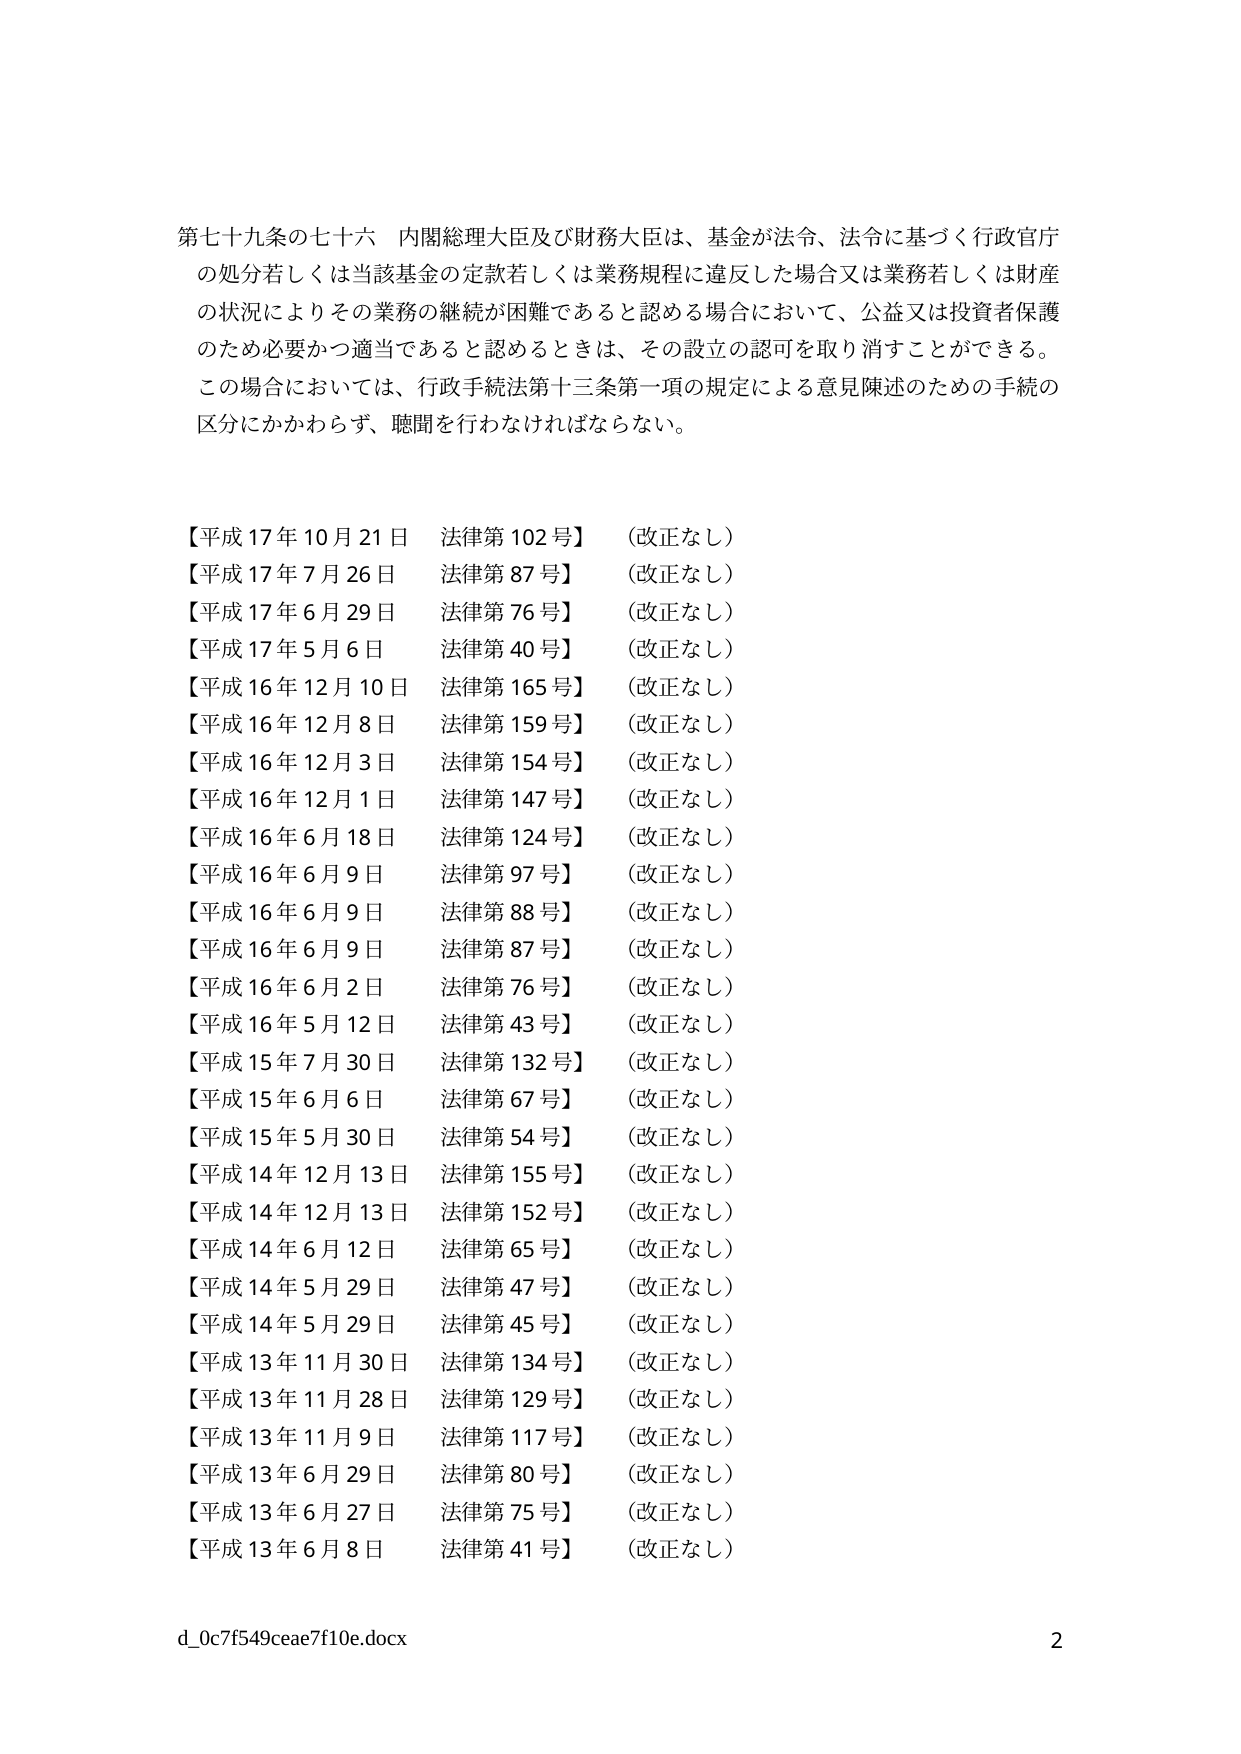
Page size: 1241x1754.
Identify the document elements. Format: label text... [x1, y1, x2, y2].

text 【平成17年7月26日 法律第87号】 （改正なし） [177, 554, 1063, 592]
text 【平成16年12月3日 法律第154号】 （改正なし） [177, 742, 1063, 779]
text 【平成13年6月27日 法律第75号】 （改正なし） [177, 1492, 1063, 1529]
text 【平成17年10月21日 法律第102号】 （改正なし） [177, 517, 1063, 554]
text 【平成13年6月29日 法律第80号】 （改正なし） [177, 1454, 1063, 1492]
text 【平成14年5月29日 法律第45号】 （改正なし） [177, 1304, 1063, 1342]
text 【平成15年6月6日 法律第67号】 （改正なし） [177, 1079, 1063, 1117]
text 【平成16年6月9日 法律第87号】 （改正なし） [177, 929, 1063, 967]
text 【平成16年12月10日 法律第165号】 （改正なし） [177, 667, 1063, 704]
text 【平成16年6月9日 法律第88号】 （改正なし） [177, 892, 1063, 929]
text 【平成13年11月30日 法律第134号】 （改正なし） [177, 1342, 1063, 1379]
text 【平成17年5月6日 法律第40号】 （改正なし） [177, 629, 1063, 667]
text 【平成16年12月1日 法律第147号】 （改正なし） [177, 779, 1063, 817]
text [177, 217, 1063, 442]
text 【平成13年11月9日 法律第117号】 （改正なし） [177, 1417, 1063, 1454]
text 【平成16年6月18日 法律第124号】 （改正なし） [177, 817, 1063, 854]
text 【平成16年6月2日 法律第76号】 （改正なし） [177, 967, 1063, 1004]
text 【平成14年5月29日 法律第47号】 （改正なし） [177, 1267, 1063, 1304]
text 【平成14年12月13日 法律第152号】 （改正なし） [177, 1192, 1063, 1229]
text 【平成16年12月8日 法律第159号】 （改正なし） [177, 704, 1063, 742]
text 【平成13年11月28日 法律第129号】 （改正なし） [177, 1379, 1063, 1417]
text 【平成13年6月8日 法律第41号】 （改正なし） [177, 1529, 1063, 1567]
text 【平成16年5月12日 法律第43号】 （改正なし） [177, 1004, 1063, 1042]
text 【平成16年6月9日 法律第97号】 （改正なし） [177, 854, 1063, 892]
text 【平成17年6月29日 法律第76号】 （改正なし） [177, 592, 1063, 629]
text 【平成15年5月30日 法律第54号】 （改正なし） [177, 1117, 1063, 1154]
text 【平成14年6月12日 法律第65号】 （改正なし） [177, 1229, 1063, 1267]
text 【平成14年12月13日 法律第155号】 （改正なし） [177, 1154, 1063, 1192]
text 【平成15年7月30日 法律第132号】 （改正なし） [177, 1042, 1063, 1079]
